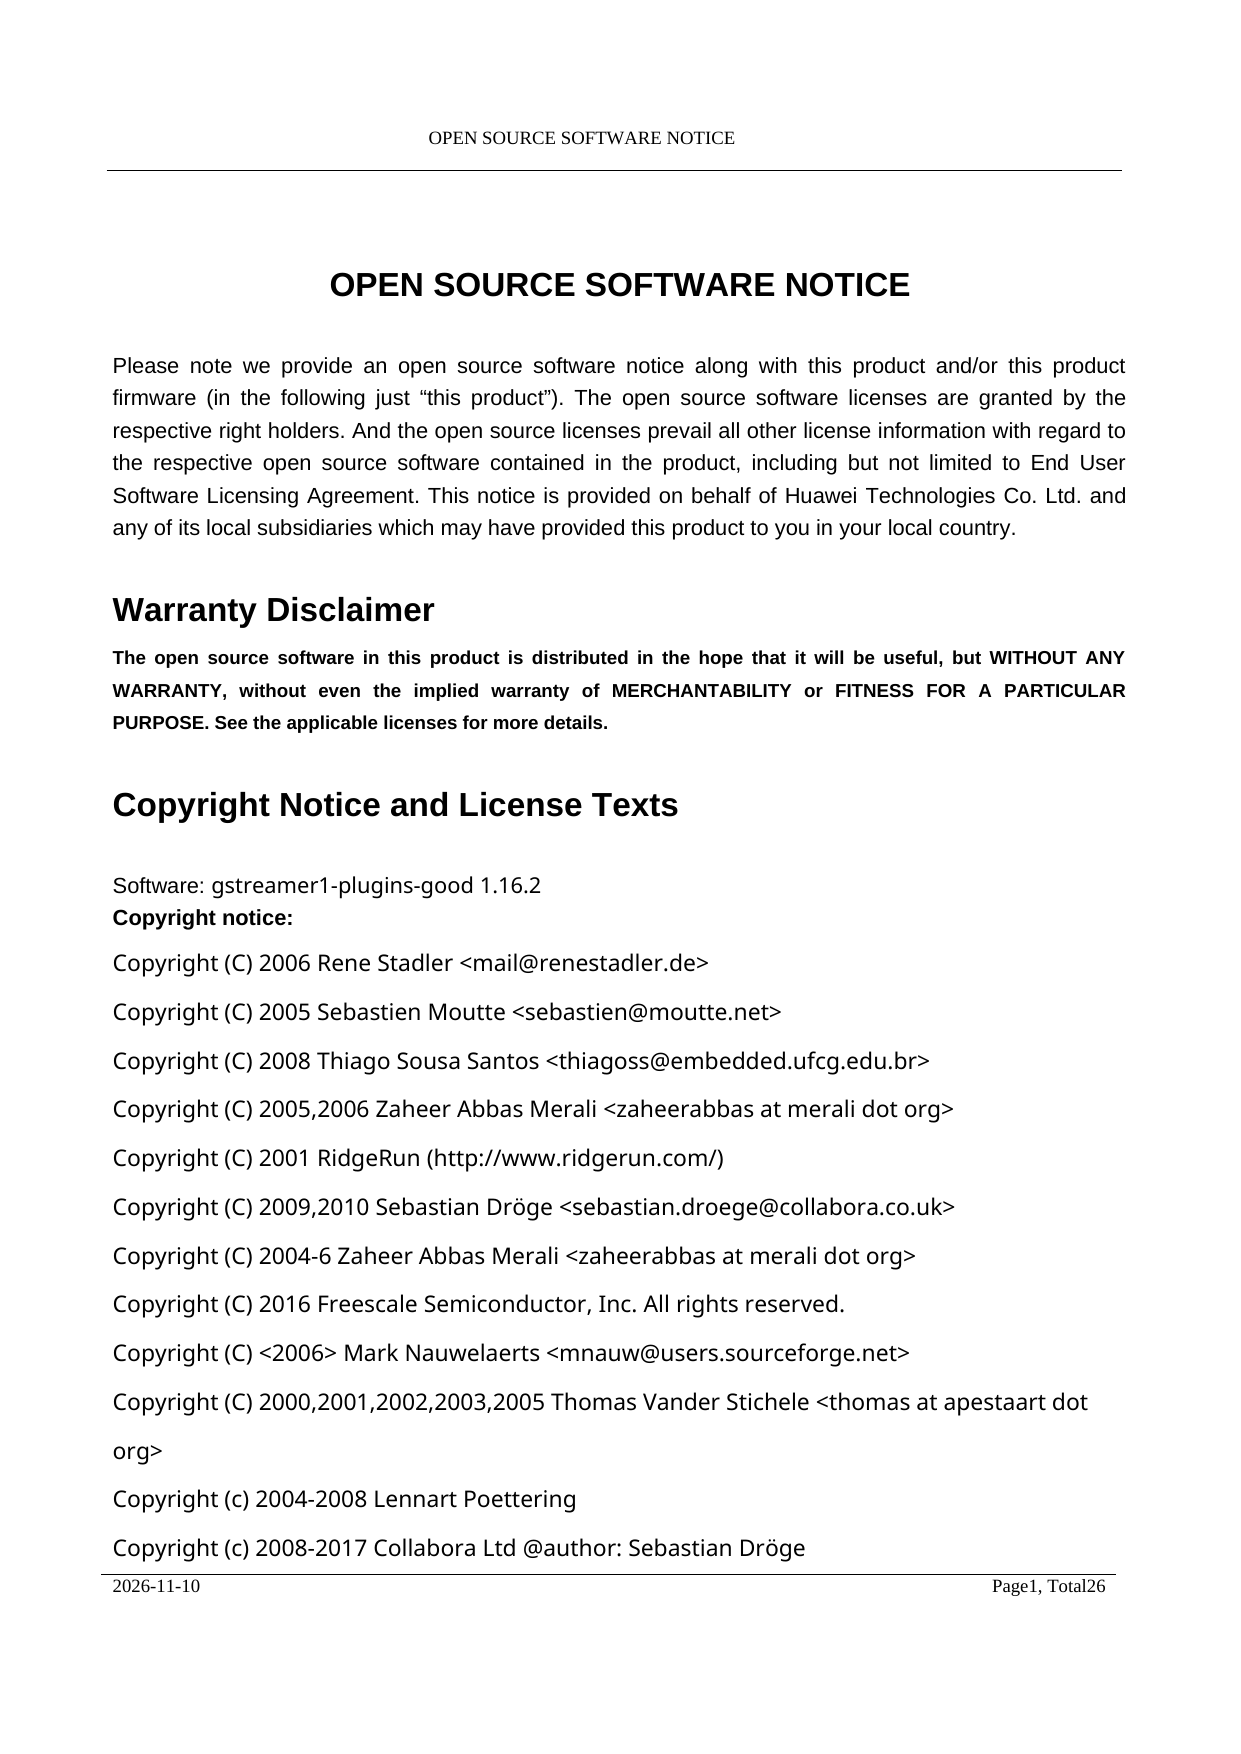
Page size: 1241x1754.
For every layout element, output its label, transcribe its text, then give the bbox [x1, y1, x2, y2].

text Copyright Notice and License Texts [112, 771, 1128, 836]
text Please note we provide an open source software notice along with this product and/or this product firmware (in the following just “this product”). The open source software licenses are granted by the respective right holders. And the open source licenses prevail all other license information with regard to the respective open source software contained in the product, including but not limited to End User Software Licensing Agreement. This notice is provided on behalf of Huawei Technologies Co. Ltd. and any of its local subsidiaries which may have provided this product to you in your local country. [112, 349, 1128, 544]
text Software: gstreamer1-plugins-good 1.16.2 [112, 869, 1128, 901]
text Warranty Disclaimer [112, 576, 1128, 641]
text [112, 947, 1128, 1564]
text The open source software in this product is distributed in the hope that it will be useful, but WITHOUT ANY WARRANTY, without even the implied warranty of MERCHANTABILITY or FITNESS FOR A PARTICULAR PURPOSE. See the applicable licenses for more details. [112, 641, 1128, 739]
text OPEN SOURCE SOFTWARE NOTICE [112, 251, 1128, 316]
text Copyright notice: [112, 901, 1128, 934]
